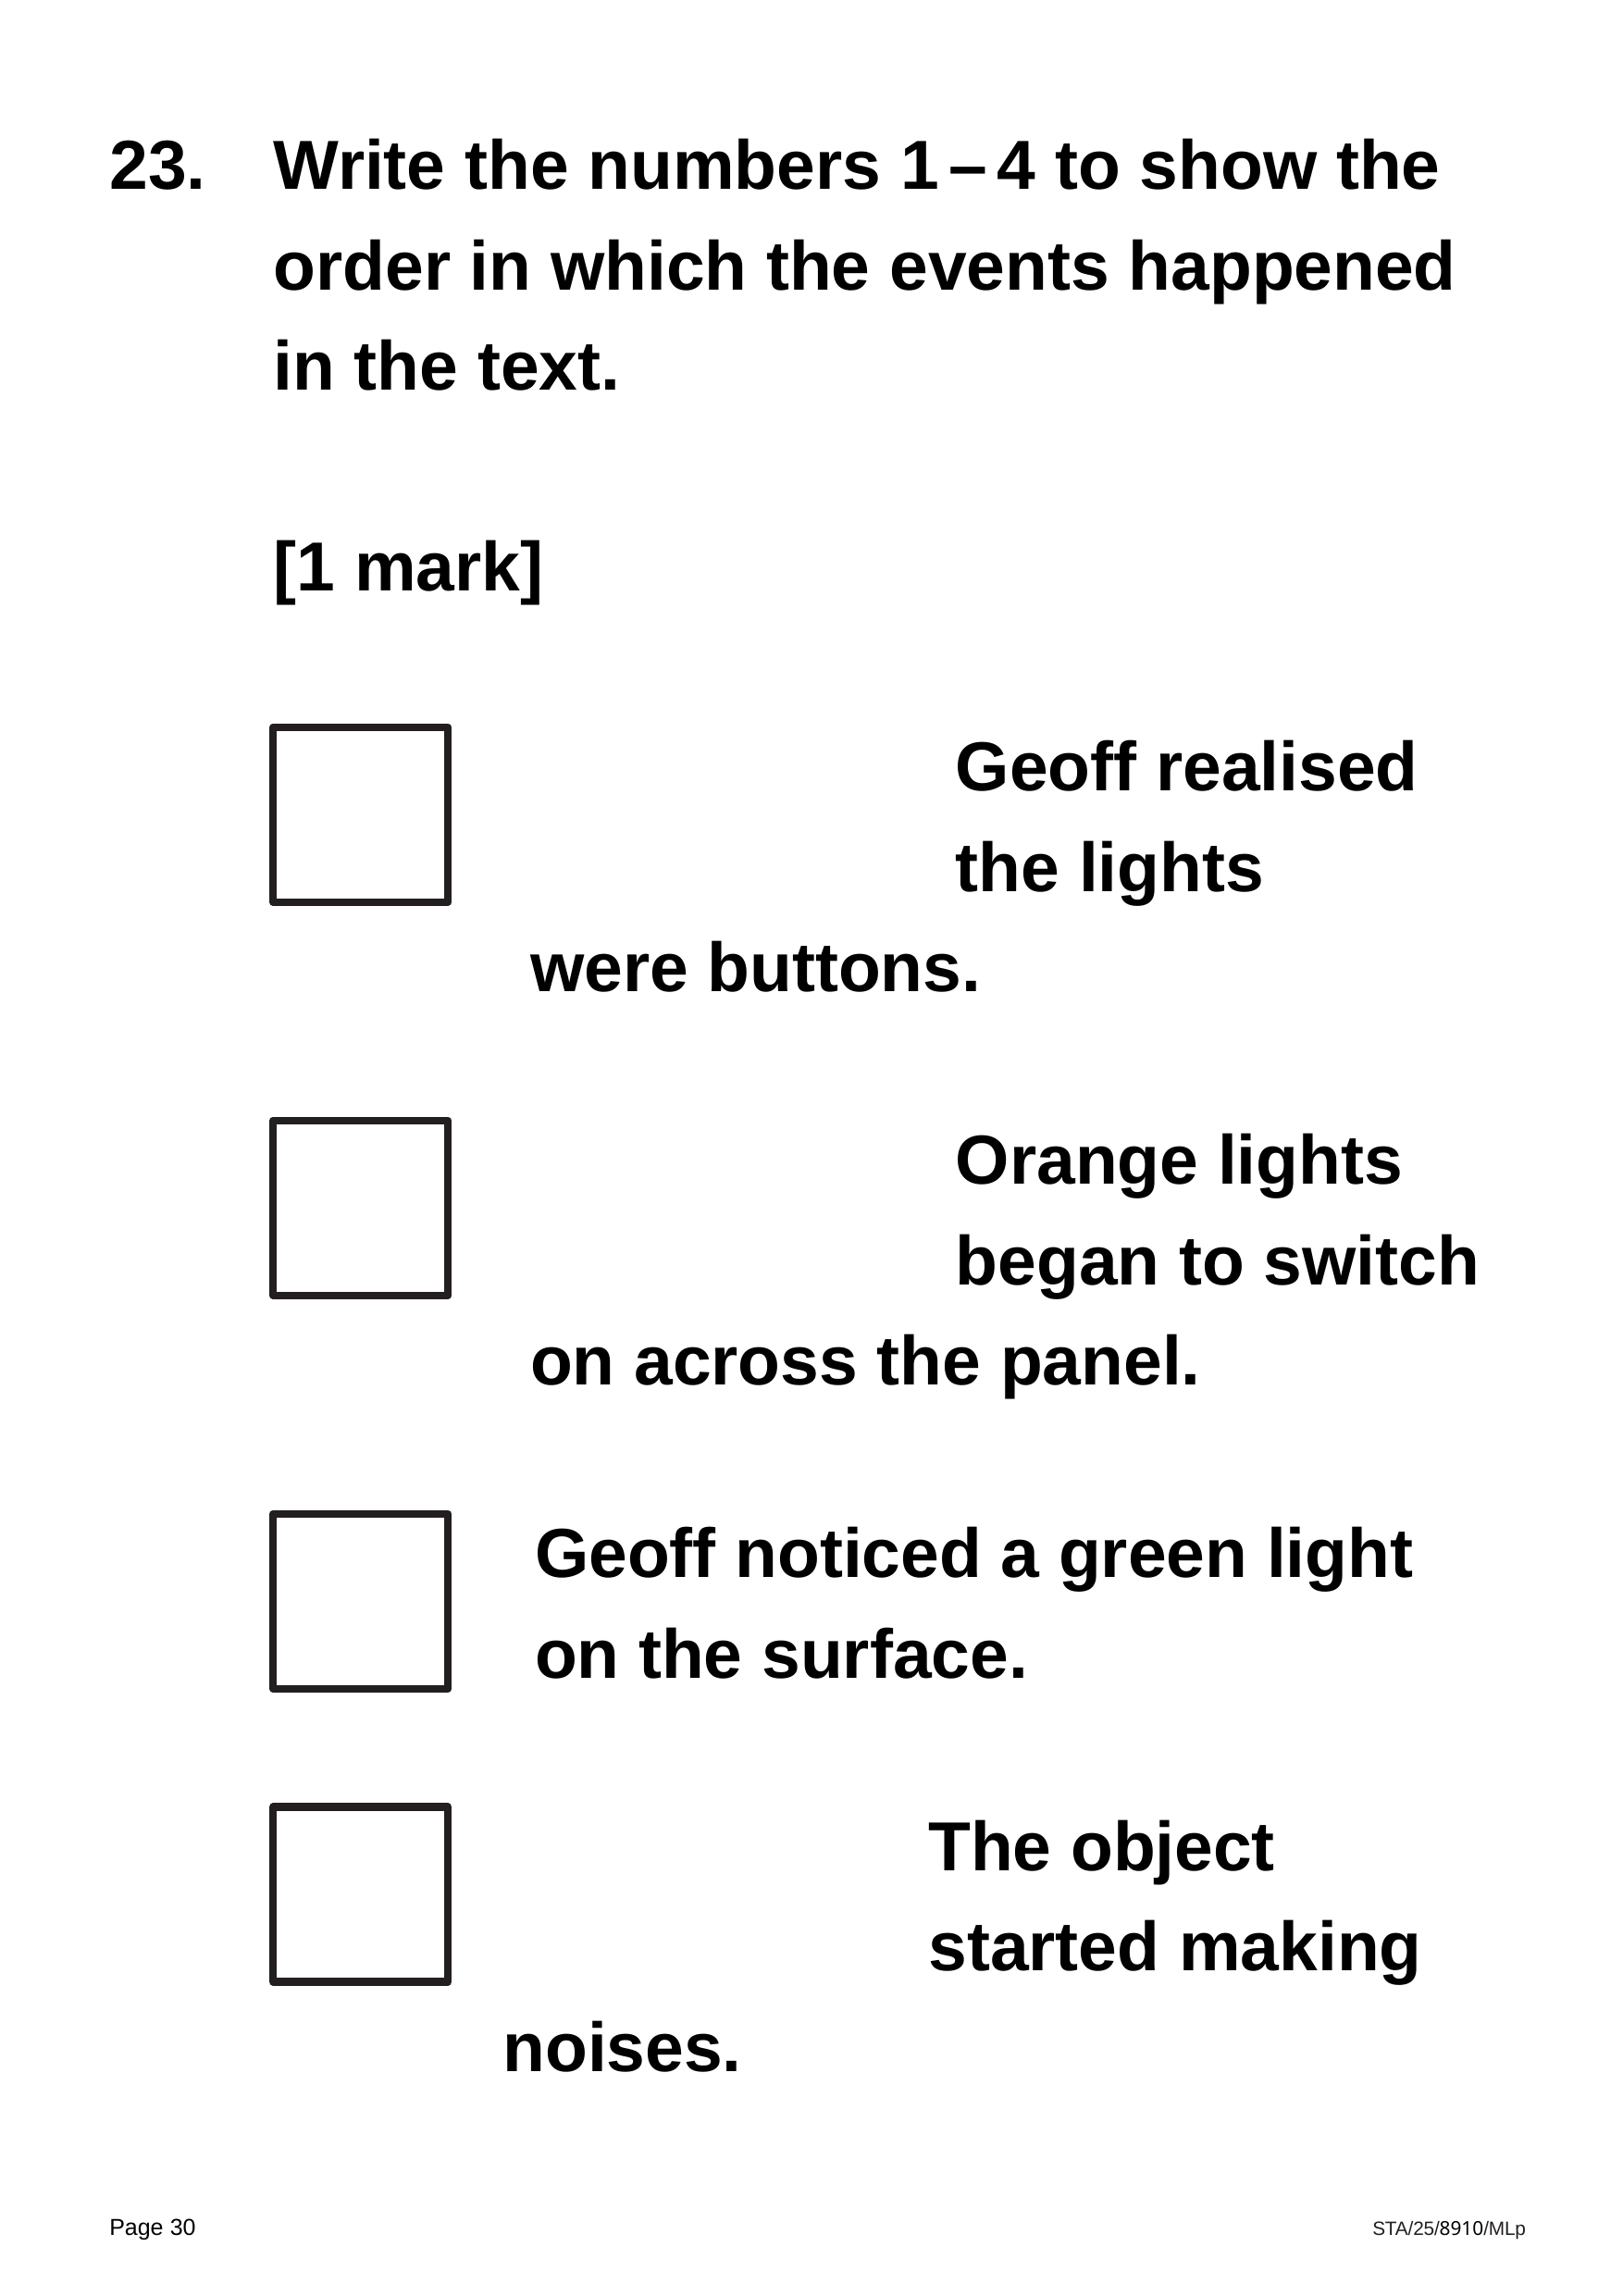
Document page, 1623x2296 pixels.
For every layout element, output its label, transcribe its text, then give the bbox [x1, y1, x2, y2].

list Orange lights began to switch on across the panel. [530, 1104, 1514, 1405]
list Geoff noticed a green light on the surface. [109, 1497, 1514, 1698]
list Geoff realised the lights were buttons. [530, 711, 1514, 1011]
text Write the numbers 1 – 4 to show the order in which the events happened in the text. [109, 109, 1514, 410]
list The object started making noises. [502, 1791, 1514, 2091]
text [1 mark] [273, 510, 1514, 611]
